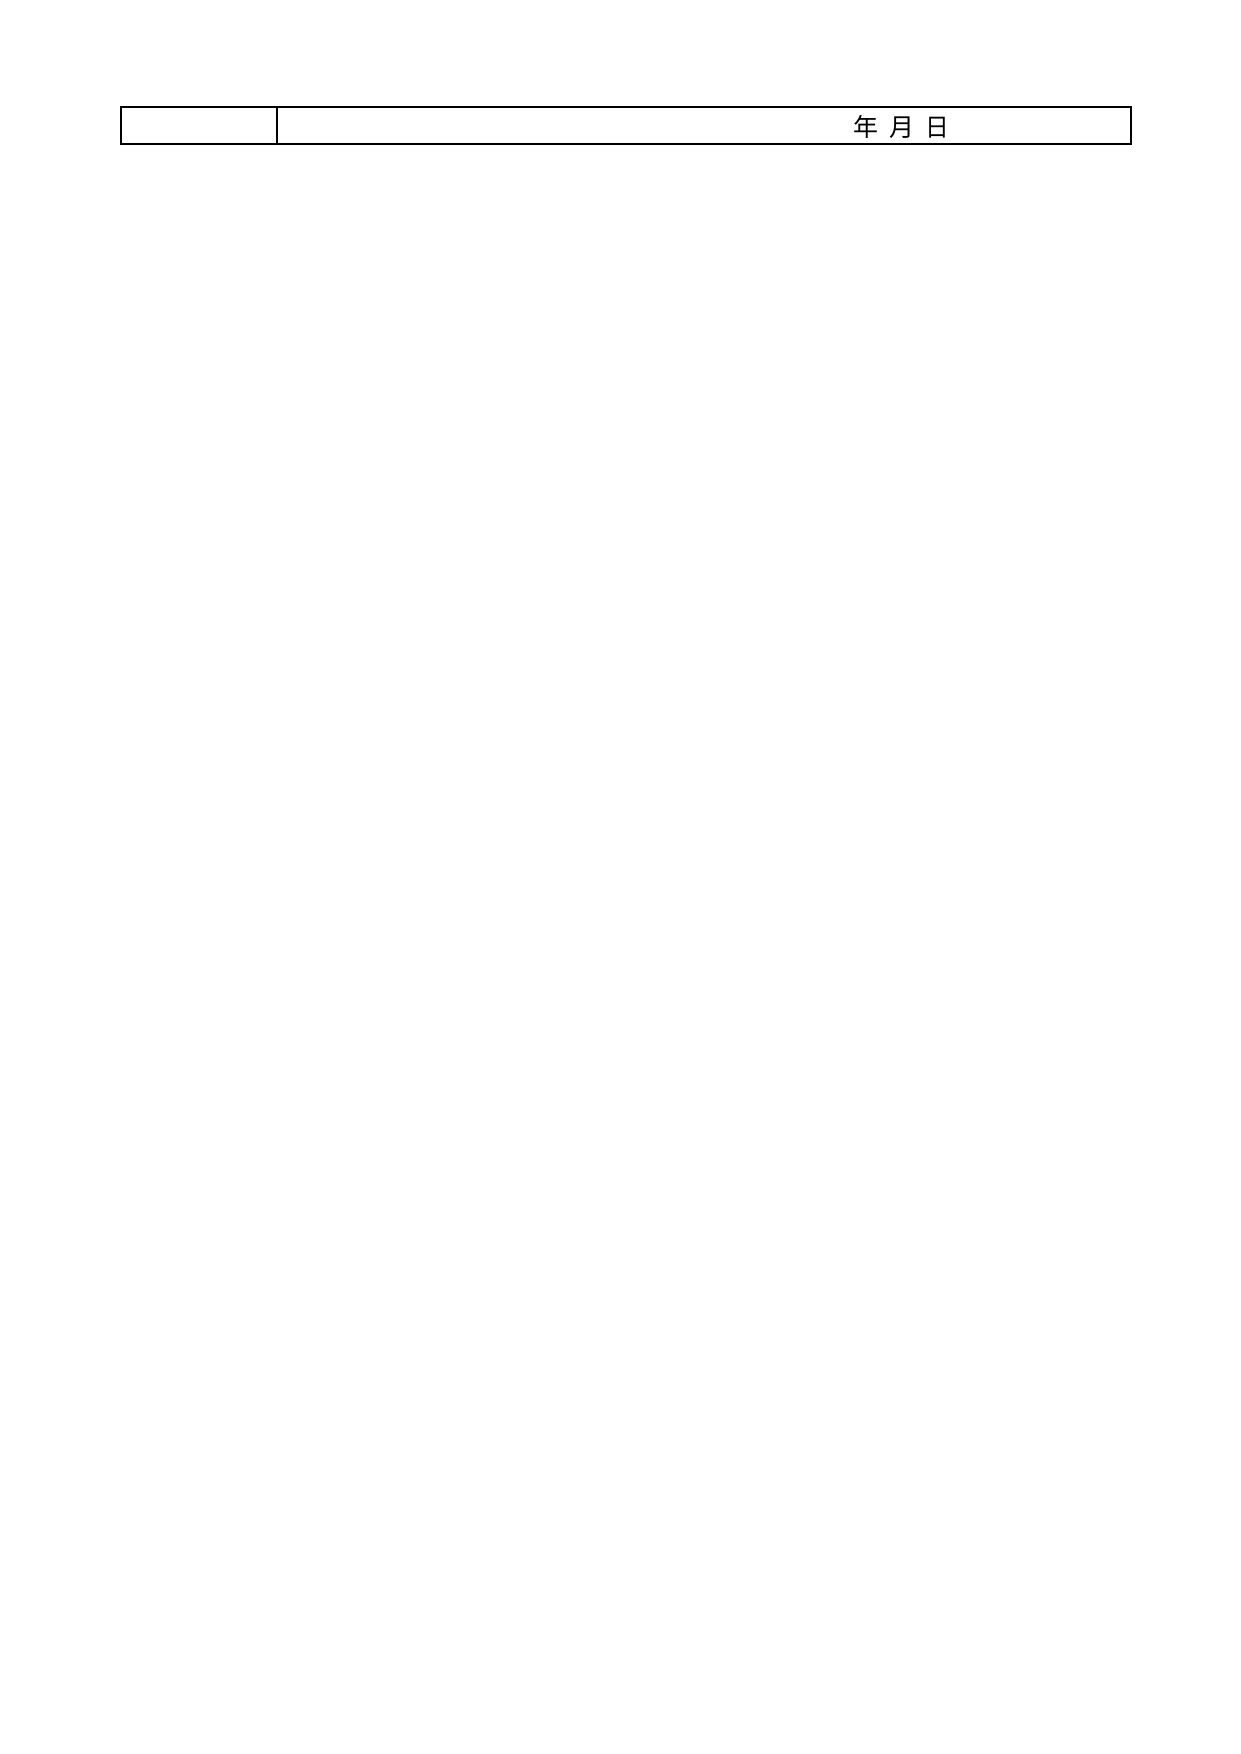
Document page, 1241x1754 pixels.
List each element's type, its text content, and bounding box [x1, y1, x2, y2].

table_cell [278, 108, 1130, 143]
table_cell 单位 审核 意见 [122, 108, 276, 143]
